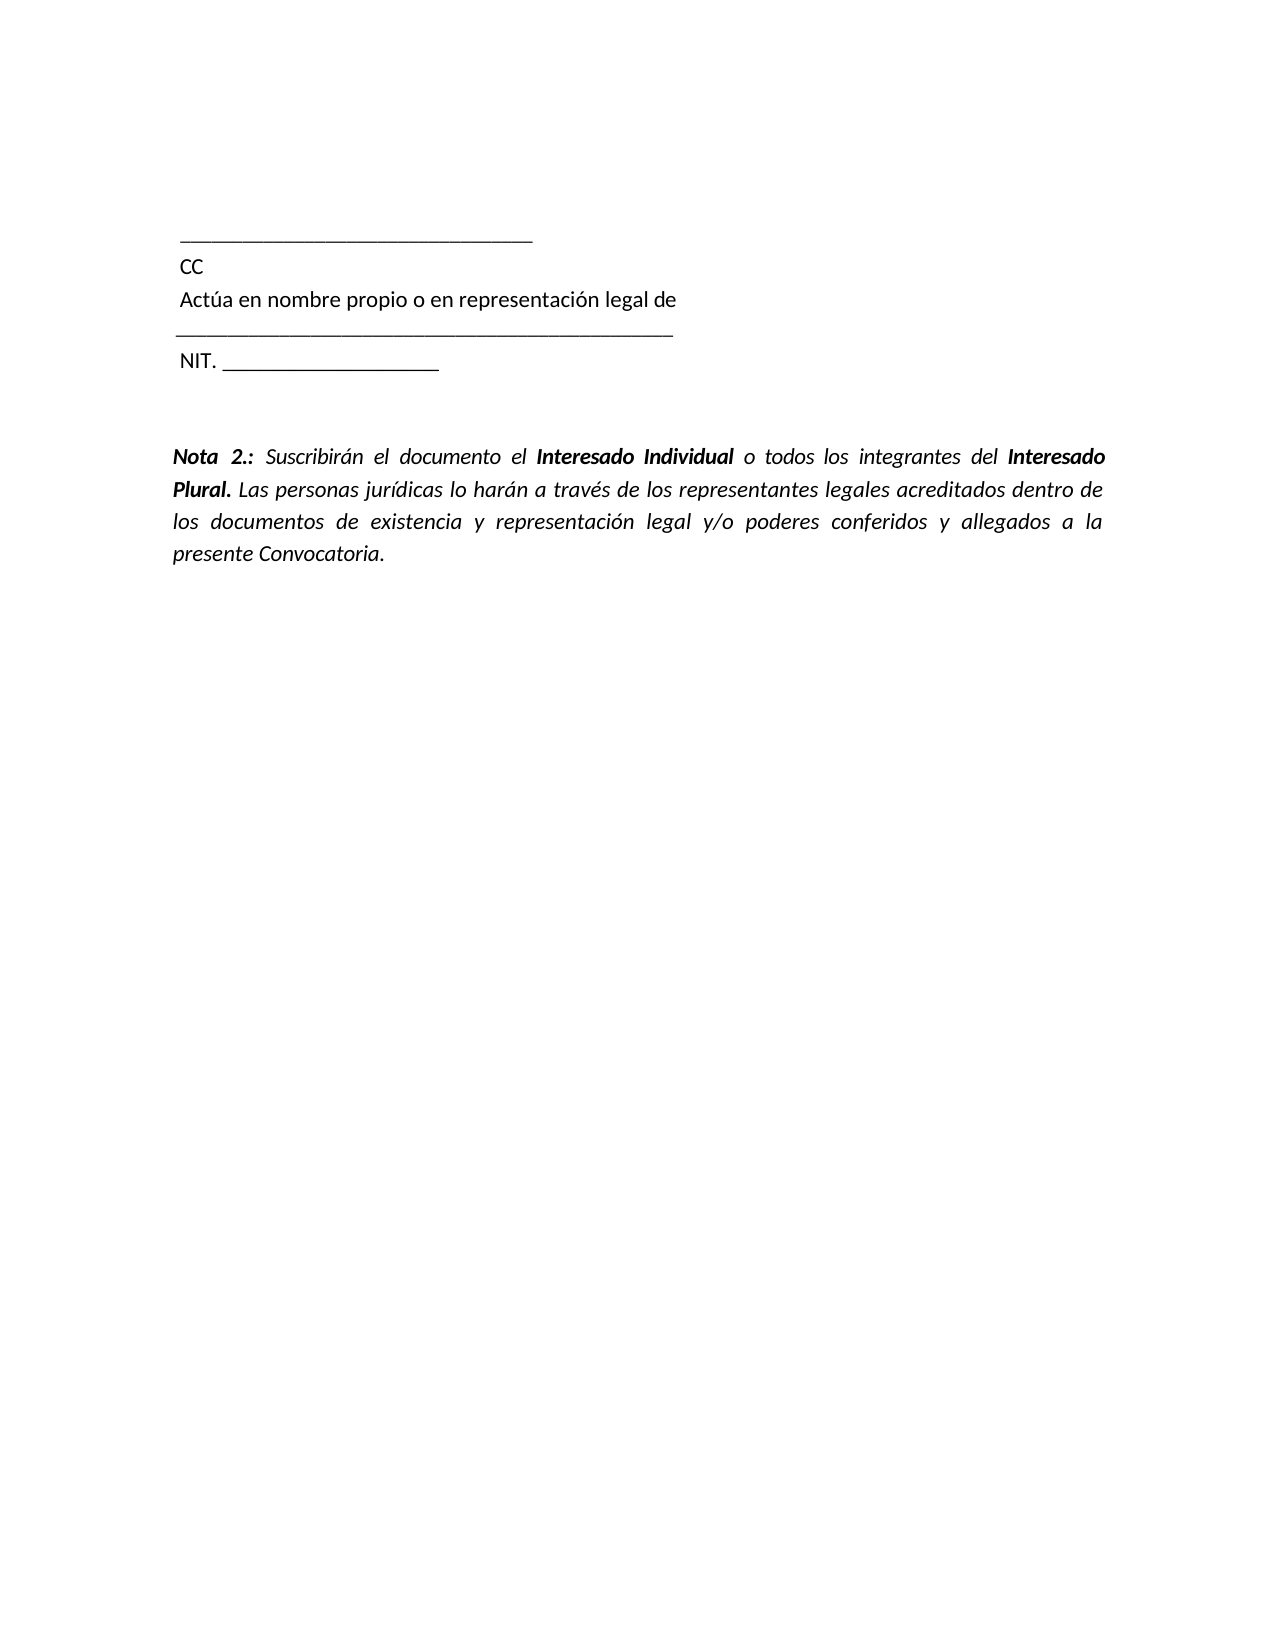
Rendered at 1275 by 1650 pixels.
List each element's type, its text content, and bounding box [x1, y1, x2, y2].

text Actúa en nombre propio o en representación legal de [179, 285, 1137, 313]
text __________________________________ [152, 220, 1137, 246]
text CC [179, 252, 1137, 281]
text ________________________________________________ [152, 314, 1137, 340]
text NIT. ___________________ [179, 346, 1137, 374]
text Nota 2.: Suscribirán el documento el Interesado Individual o todos los integrantes del Interesado Plural. Las personas jurídicas lo harán a través de los representantes legales acreditados dentro de los documentos de existencia y representación legal y/o poderes conferidos y allegados a la presente Convocatoria. [173, 442, 1107, 567]
